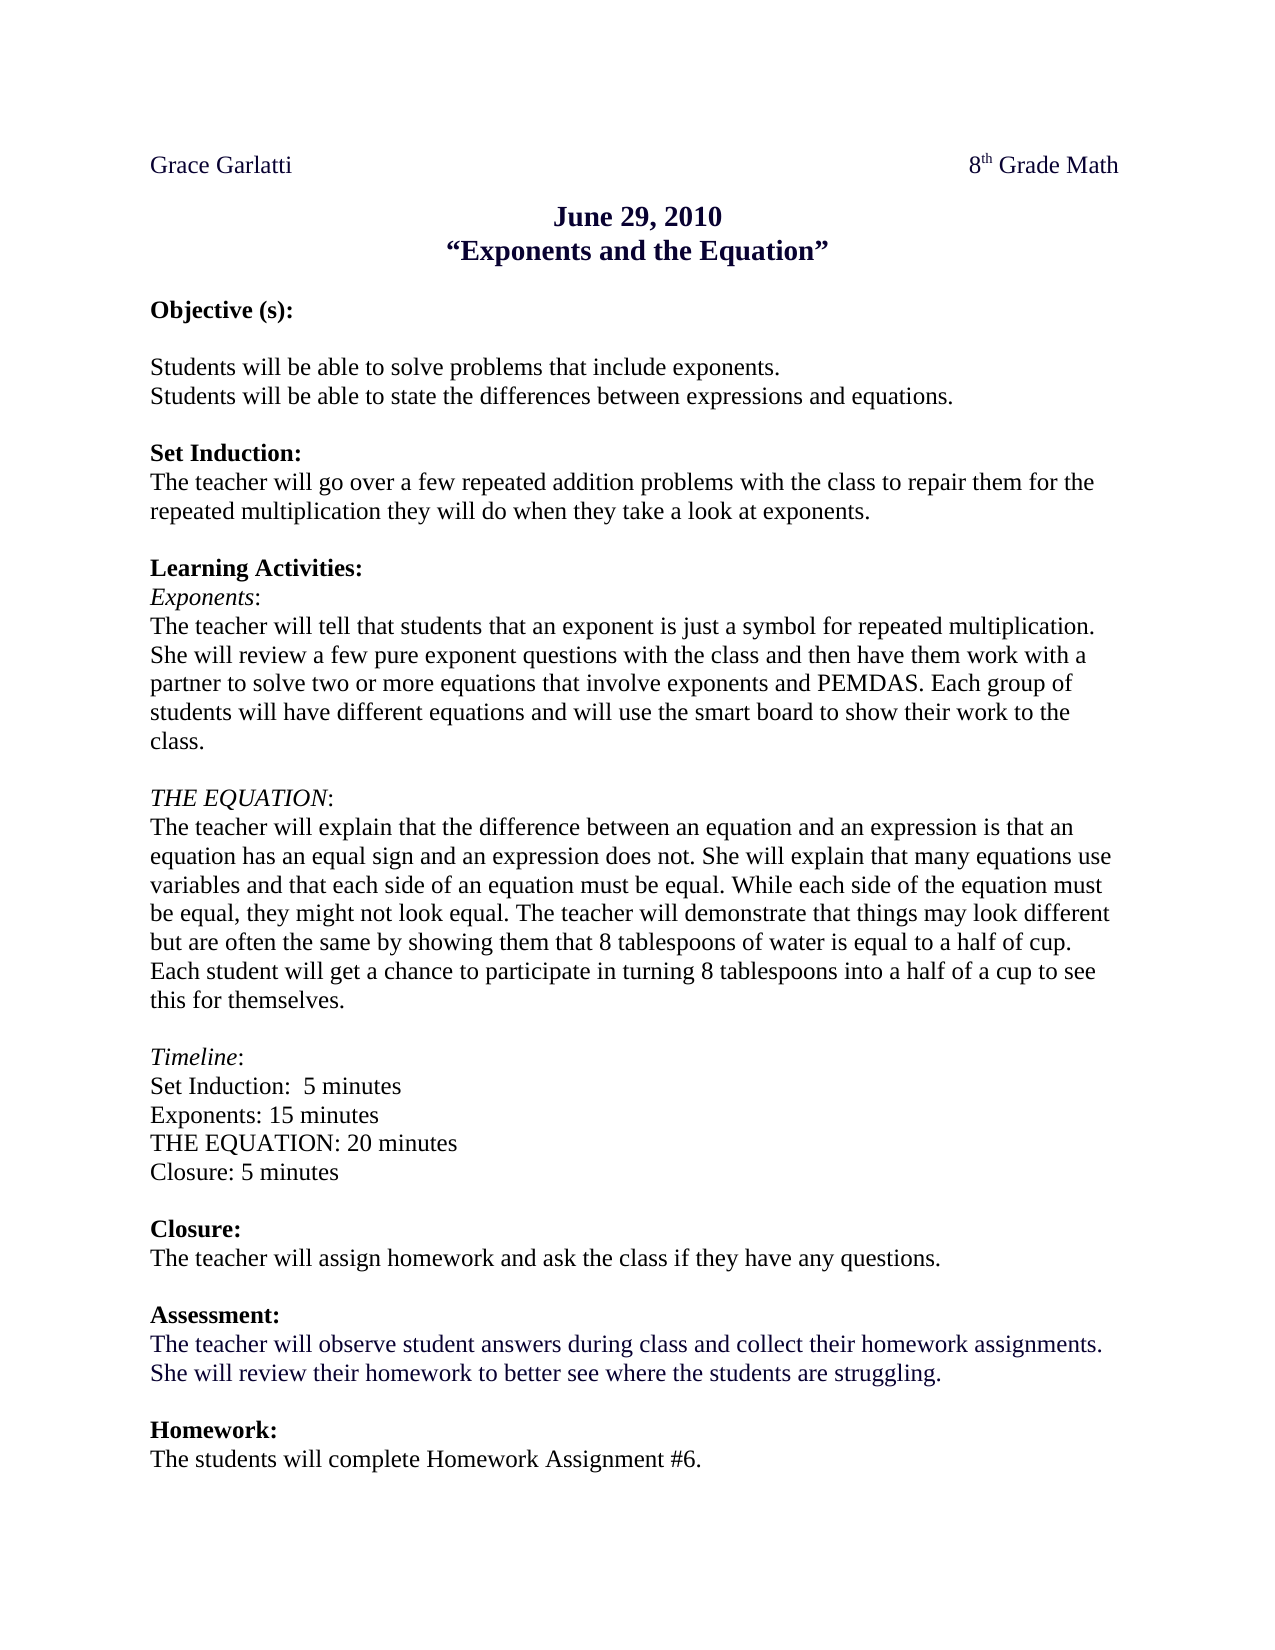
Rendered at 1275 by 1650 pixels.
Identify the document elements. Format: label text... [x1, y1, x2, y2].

text The teacher will tell that students that an exponent is just a symbol for repeated multiplication. She will review a few pure exponent questions with the class and then have them work with a partner to solve two or more equations that involve exponents and PEMDAS. Each group of students will have different equations and will use the smart board to show their work to the class. [150, 611, 1125, 755]
text Assessment: [150, 1300, 1125, 1329]
text Students will be able to solve problems that include exponents. [150, 323, 1125, 381]
text Closure: [150, 1214, 1125, 1243]
text The teacher will explain that the difference between an equation and an expression is that an equation has an equal sign and an expression does not. She will explain that many equations use variables and that each side of an equation must be equal. While each side of the equation must be equal, they might not look equal. The teacher will demonstrate that things may look different but are often the same by showing them that 8 tablespoons of water is equal to a half of cup. Each student will get a chance to participate in turning 8 tablespoons into a half of a cup to see this for themselves. Timeline: Set Induction: 5 minutes Exponents: 15 minutes THE EQUATION: 20 minutes Closure: 5 minutes [150, 812, 1125, 1214]
text “Exponents and the Equation” [150, 233, 1125, 295]
text The teacher will go over a few repeated addition problems with the class to repair them for the repeated multiplication they will do when they take a look at exponents. Learning Activities: Exponents: [150, 467, 1125, 611]
text THE EQUATION: [150, 783, 1125, 812]
text The students will complete Homework Assignment #6. [150, 1444, 1125, 1473]
text Students will be able to state the differences between expressions and equations. Set Induction: [150, 381, 1125, 467]
text Homework: [150, 1415, 1125, 1444]
text June 29, 2010 [150, 199, 1125, 233]
text Grace Garlatti 8th Grade Math [150, 150, 1125, 179]
text The teacher will observe student answers during class and collect their homework assignments. She will review their homework to better see where the students are struggling. [150, 1329, 1125, 1386]
text Objective (s): [150, 295, 1125, 323]
text The teacher will assign homework and ask the class if they have any questions. [150, 1243, 1125, 1271]
